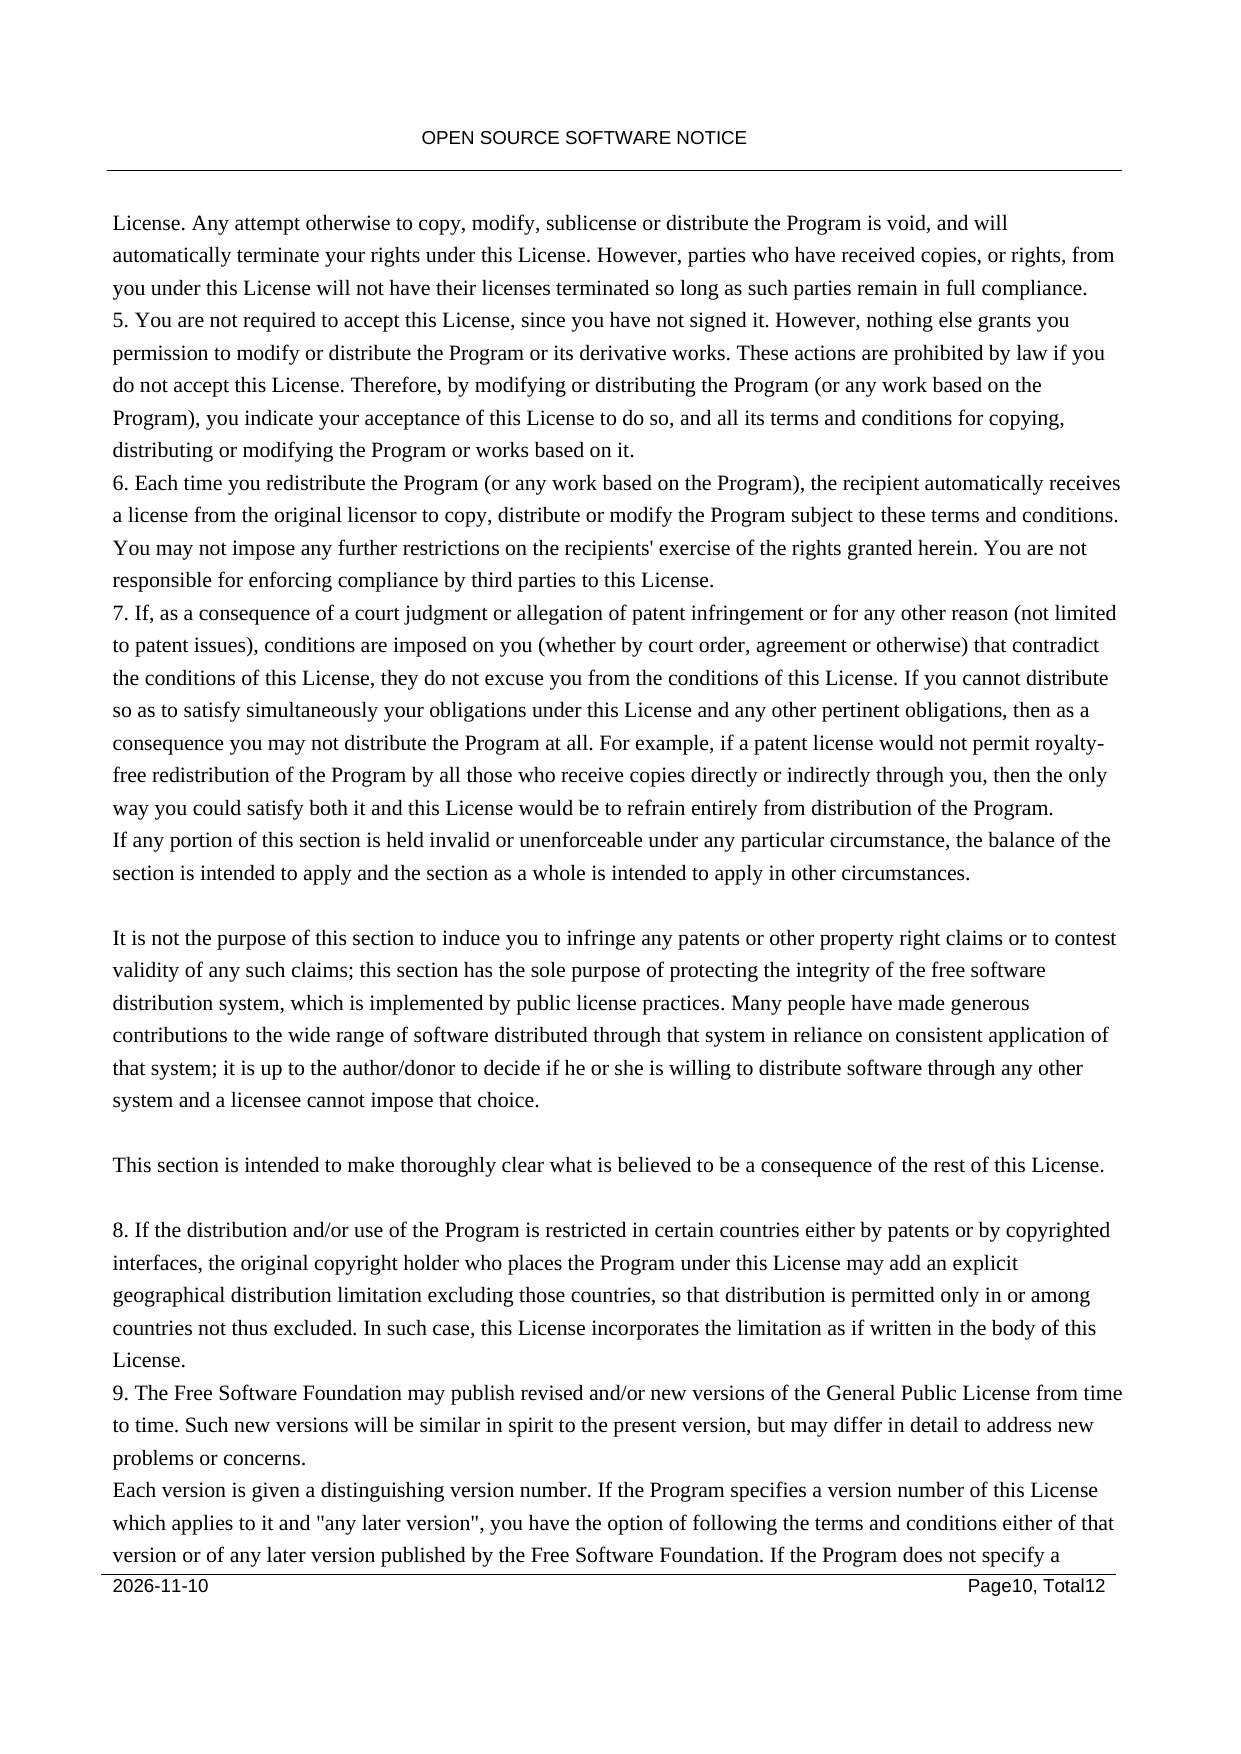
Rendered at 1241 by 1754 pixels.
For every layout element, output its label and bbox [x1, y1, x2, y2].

text [112, 206, 1128, 1571]
